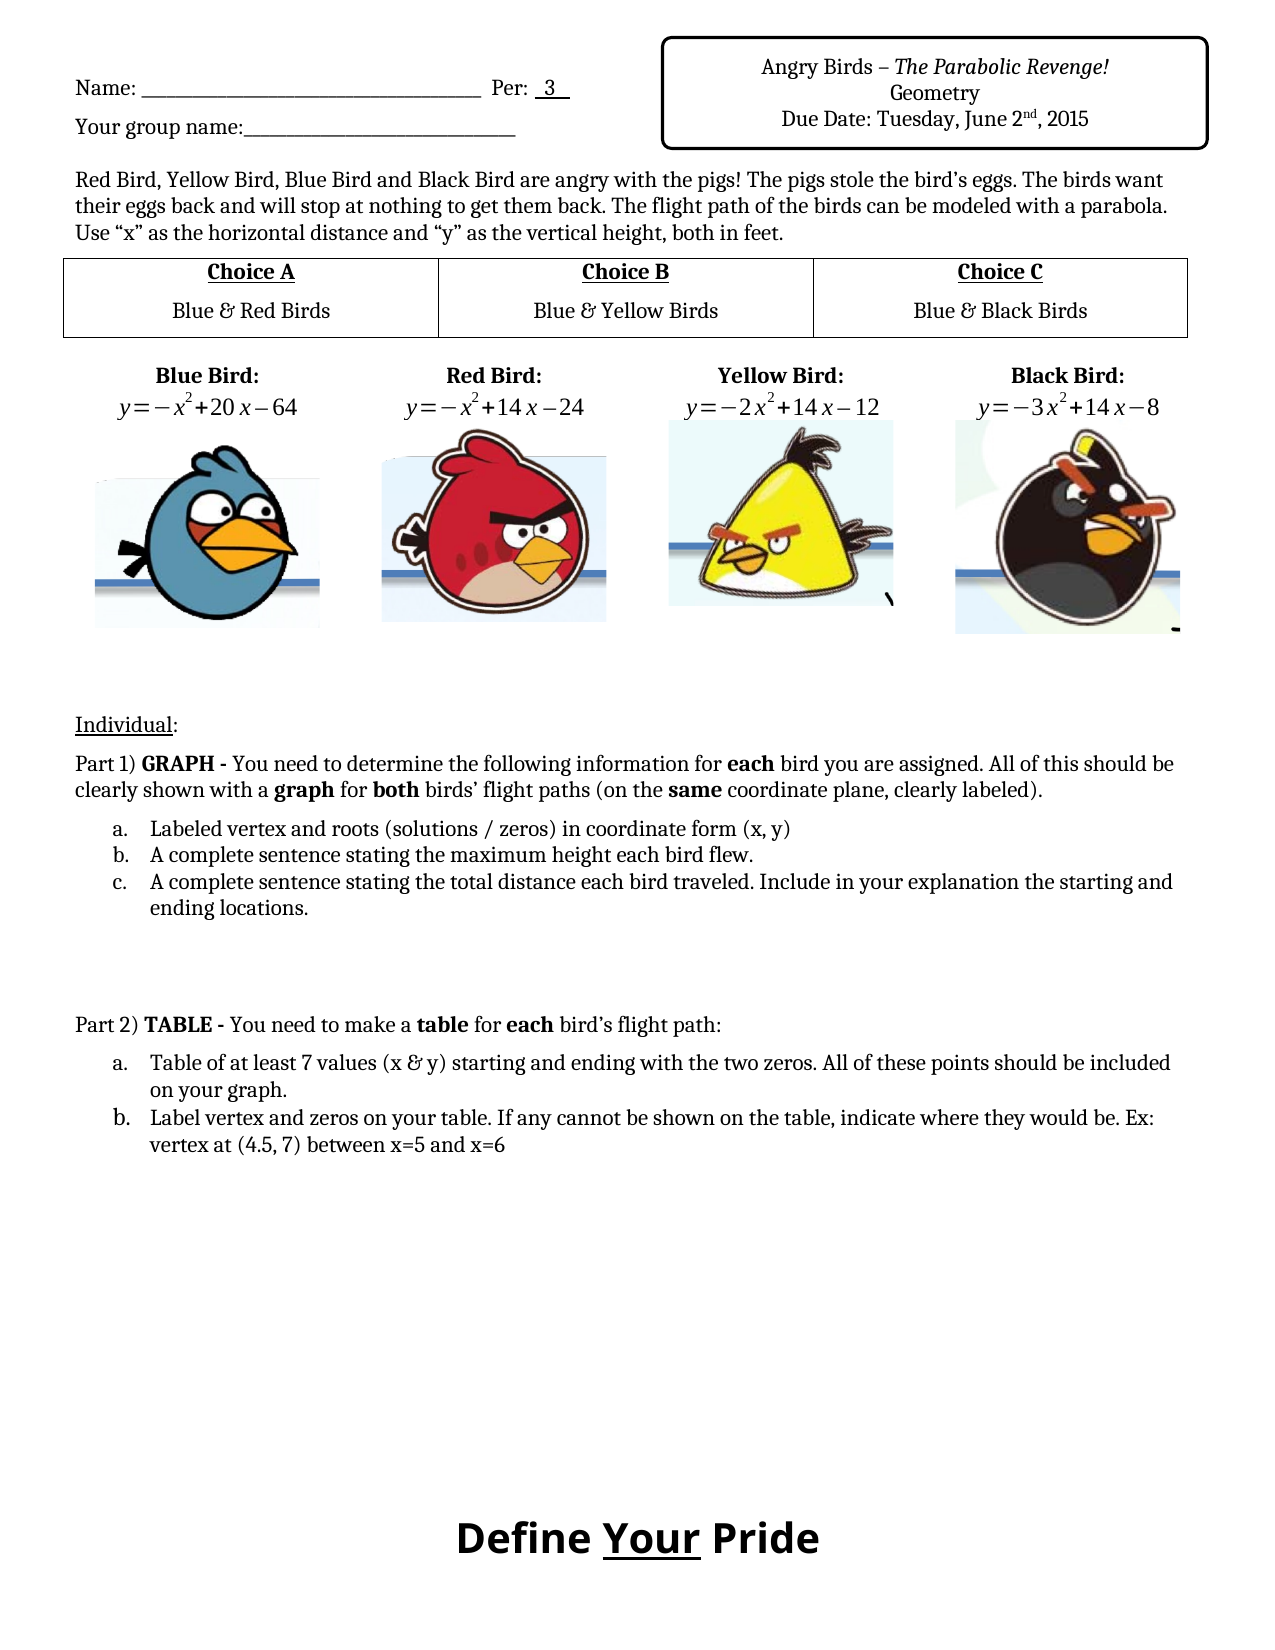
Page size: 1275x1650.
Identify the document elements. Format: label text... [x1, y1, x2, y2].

list Labeled vertex and roots (solutions / zeros) in coordinate form (x, y) [112, 816, 1200, 842]
text Name: ________________________________________ Per: 3 [75, 75, 660, 101]
table_header Red Bird: [351, 363, 637, 634]
picture [668, 420, 894, 606]
list A complete sentence stating the total distance each bird traveled. Include in your explanation the starting and ending locations. [112, 868, 1200, 921]
picture [94, 420, 320, 628]
list Table of at least 7 values (x & y) starting and ending with the two zeros. All of these points should be included on your graph. [112, 1050, 1200, 1103]
picture [955, 420, 1181, 634]
table_header Black Bird: [924, 363, 1211, 634]
picture [381, 420, 607, 622]
list A complete sentence stating the maximum height each bird flew. [112, 842, 1200, 868]
text Part 1) GRAPH - You need to determine the following information for each bird you are assigned. All of this should be clearly shown with a graph for both birds’ flight paths (on the same coordinate plane, clearly labeled). [75, 751, 1200, 803]
text Part 2) TABLE - You need to make a table for each bird’s flight path: [75, 1011, 1200, 1038]
table_header Choice A Blue & Red Birds [64, 259, 438, 337]
text Individual: [75, 712, 1200, 738]
table_header Choice C Blue & Black Birds [814, 259, 1187, 337]
list Label vertex and zeros on your table. If any cannot be shown on the table, indicate where they would be. Ex: vertex at (4.5, 7) between x=5 and x=6 [112, 1103, 1200, 1158]
table_header Choice B Blue & Yellow Birds [439, 259, 813, 337]
text Red Bird, Yellow Bird, Blue Bird and Black Bird are angry with the pigs! The pigs stole the bird’s eggs. The birds want their eggs back and will stop at nothing to get them back. The flight path of the birds can be modeled with a parabola. Use “x” as the horizontal distance and “y” as the vertical height, both in feet. [784, 167, 1200, 246]
table_header Blue Bird: [64, 363, 351, 634]
text Your group name:________________________________ [75, 114, 660, 140]
table_header Yellow Bird: [638, 363, 924, 634]
